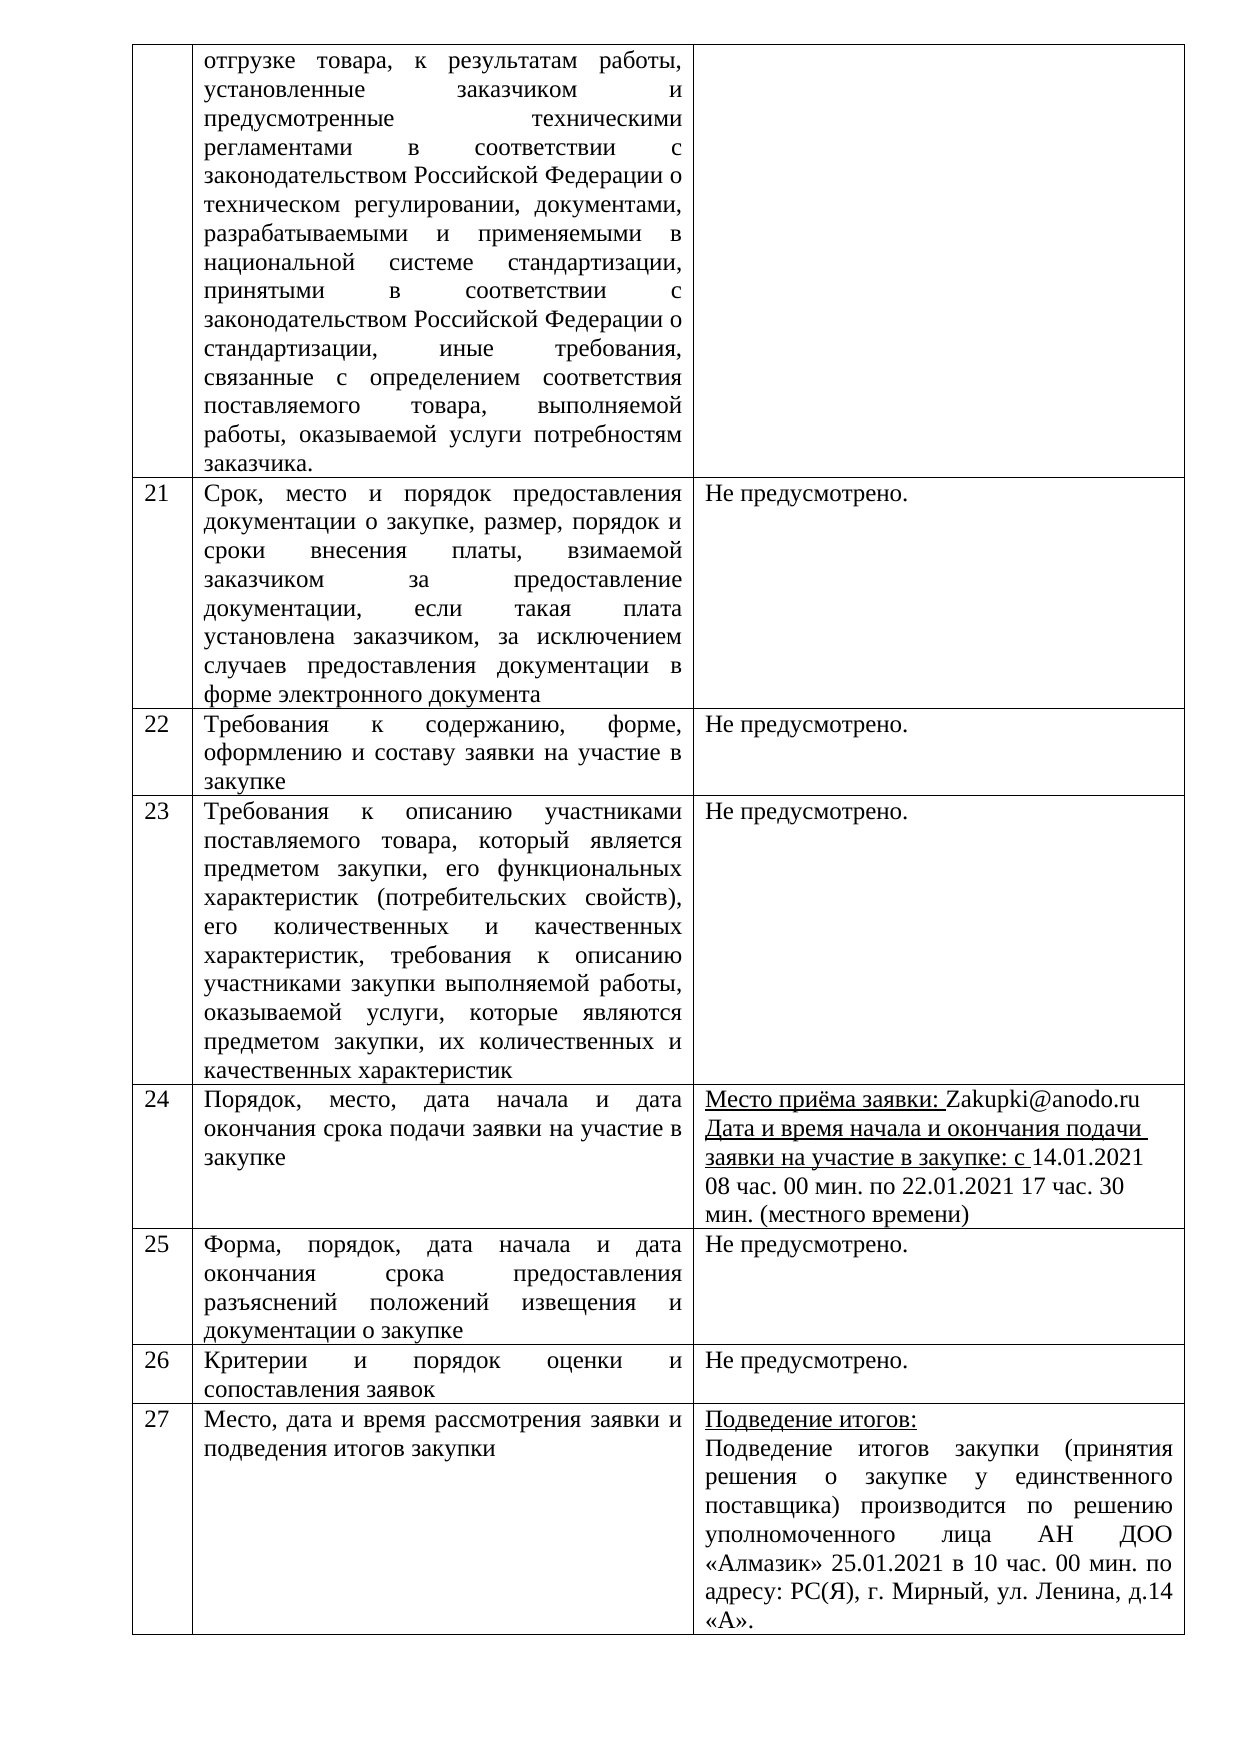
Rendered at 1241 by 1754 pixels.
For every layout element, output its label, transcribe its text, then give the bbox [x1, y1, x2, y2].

table_cell Не предусмотрено. [694, 478, 1184, 708]
table_cell Не предусмотрено. [694, 796, 1184, 1083]
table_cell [193, 1404, 693, 1634]
table_cell 25 [133, 1229, 192, 1344]
table_cell Требования к описанию участниками поставляемого товара, который является предметом закупки, его функциональных характеристик (потребительских свойств), его количественных и качественных характеристик, требования к описанию участниками закупки выполняемой работы, оказываемой услуги, которые являются предметом закупки, их количественных и качественных характеристик [193, 796, 693, 1083]
table_cell 21 [133, 478, 192, 708]
table_cell Критерии и порядок оценки и сопоставления заявок [193, 1345, 693, 1403]
table_cell 27 [133, 1404, 192, 1634]
table_cell Срок, место и порядок предоставления документации о закупке, размер, порядок и сроки внесения платы, взимаемой заказчиком за предоставление документации, если такая плата установлена заказчиком, за исключением случаев предоставления документации в форме электронного документа [193, 478, 693, 708]
table_cell Не предусмотрено. [694, 709, 1184, 795]
table_cell 23 [133, 796, 192, 1083]
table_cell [694, 1404, 1184, 1634]
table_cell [694, 45, 1184, 477]
table_cell Не предусмотрено. [694, 1345, 1184, 1403]
table_cell 22 [133, 709, 192, 795]
table_cell Не предусмотрено. [694, 1229, 1184, 1344]
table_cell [193, 45, 693, 477]
table_cell Порядок, место, дата начала и дата окончания срока подачи заявки на участие в закупке [193, 1085, 693, 1228]
table_cell Место приёма заявки: Zakupki@anodo.ru Дата и время начала и окончания подачи заявки на участие в закупке: с 14.01.2021 08 час. 00 мин. по 22.01.2021 17 час. 30 мин. (местного времени) [694, 1085, 1184, 1228]
table_cell 20 [133, 45, 192, 477]
table_cell Требования к содержанию, форме, оформлению и составу заявки на участие в закупке [193, 709, 693, 795]
table_cell 26 [133, 1345, 192, 1403]
table_cell Форма, порядок, дата начала и дата окончания срока предоставления разъяснений положений извещения и документации о закупке [193, 1229, 693, 1344]
table_cell 24 [133, 1085, 192, 1228]
